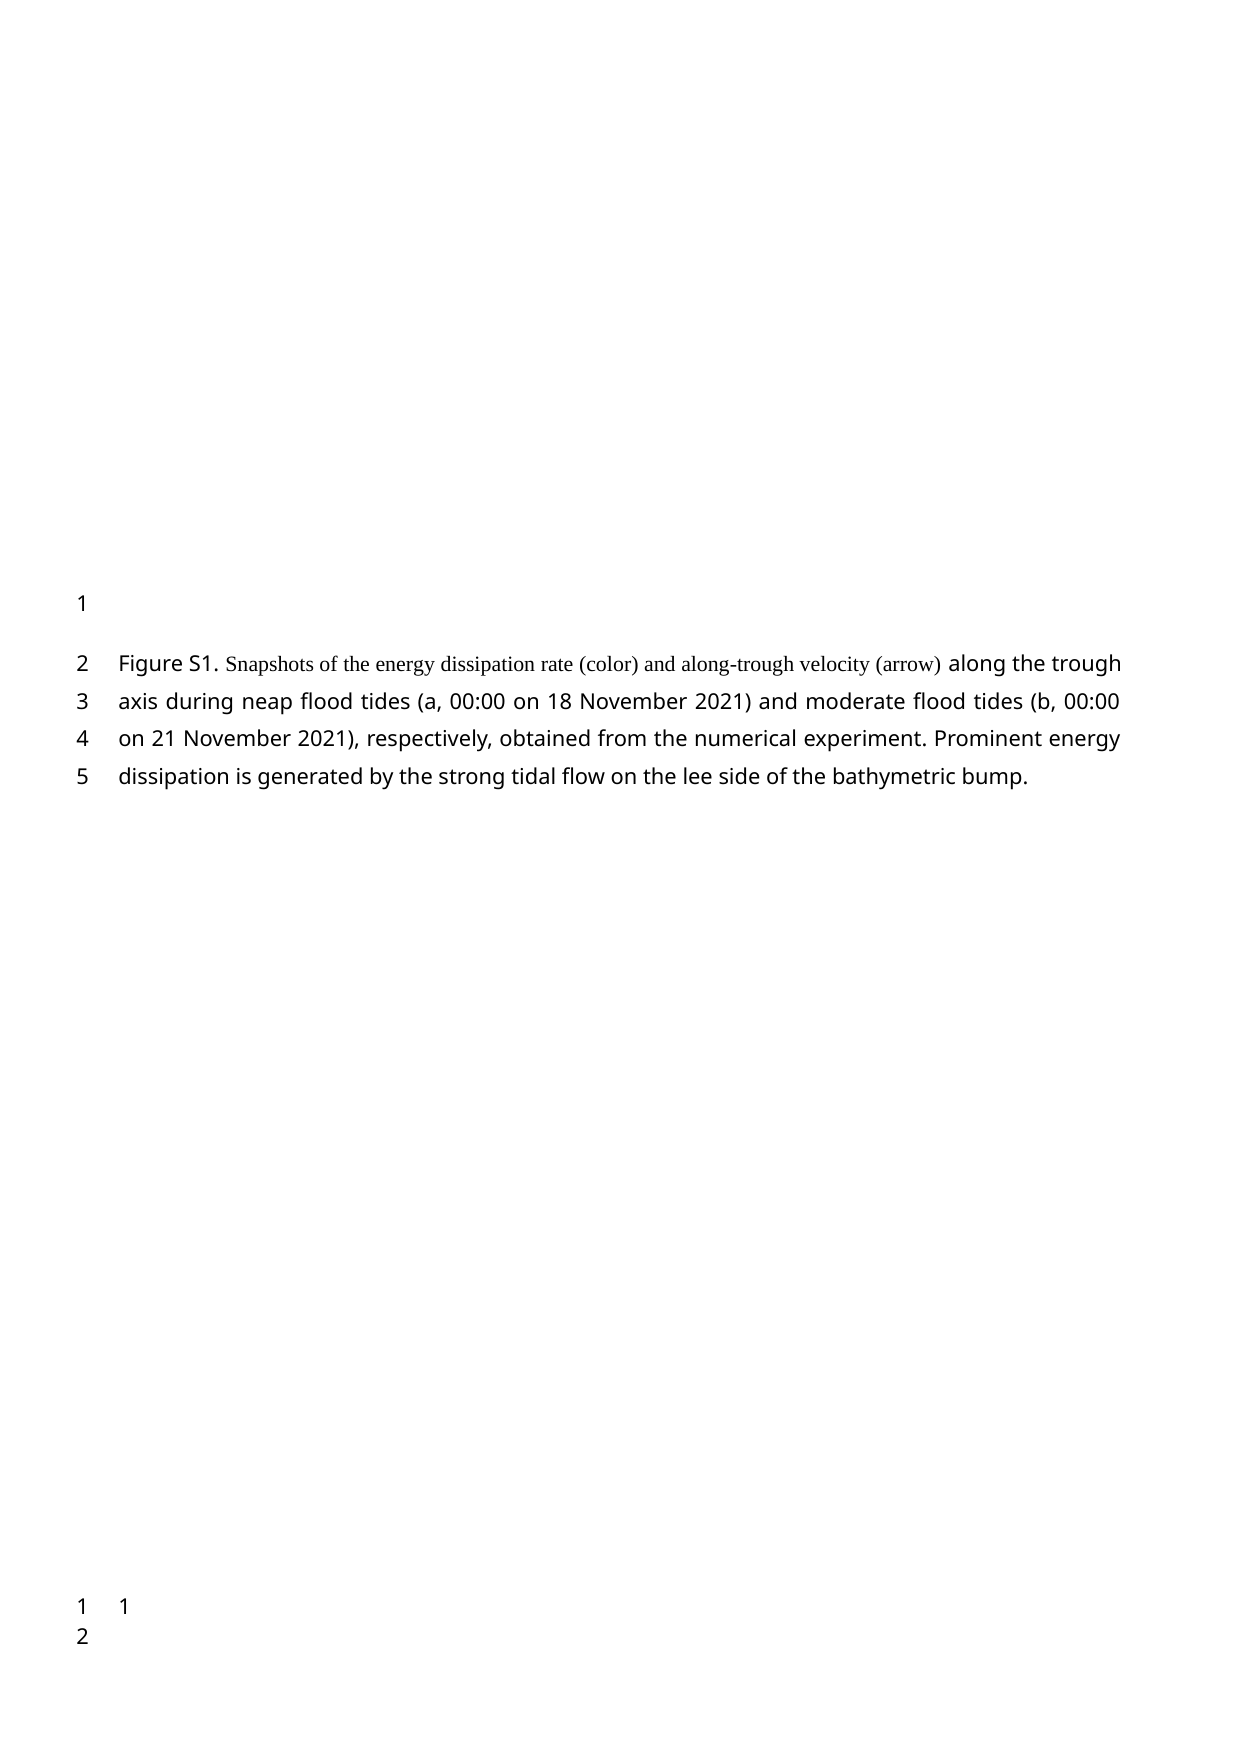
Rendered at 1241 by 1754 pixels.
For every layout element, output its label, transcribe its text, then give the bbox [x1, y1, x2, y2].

text Figure S1. Snapshots of the energy dissipation rate (color) and along-trough velocity (arrow) along the trough axis during neap flood tides (a, 00:00 on 18 November 2021) and moderate flood tides (b, 00:00 on 21 November 2021), respectively, obtained from the numerical experiment. Prominent energy dissipation is generated by the strong tidal flow on the lee side of the bathymetric bump. [118, 644, 1122, 794]
